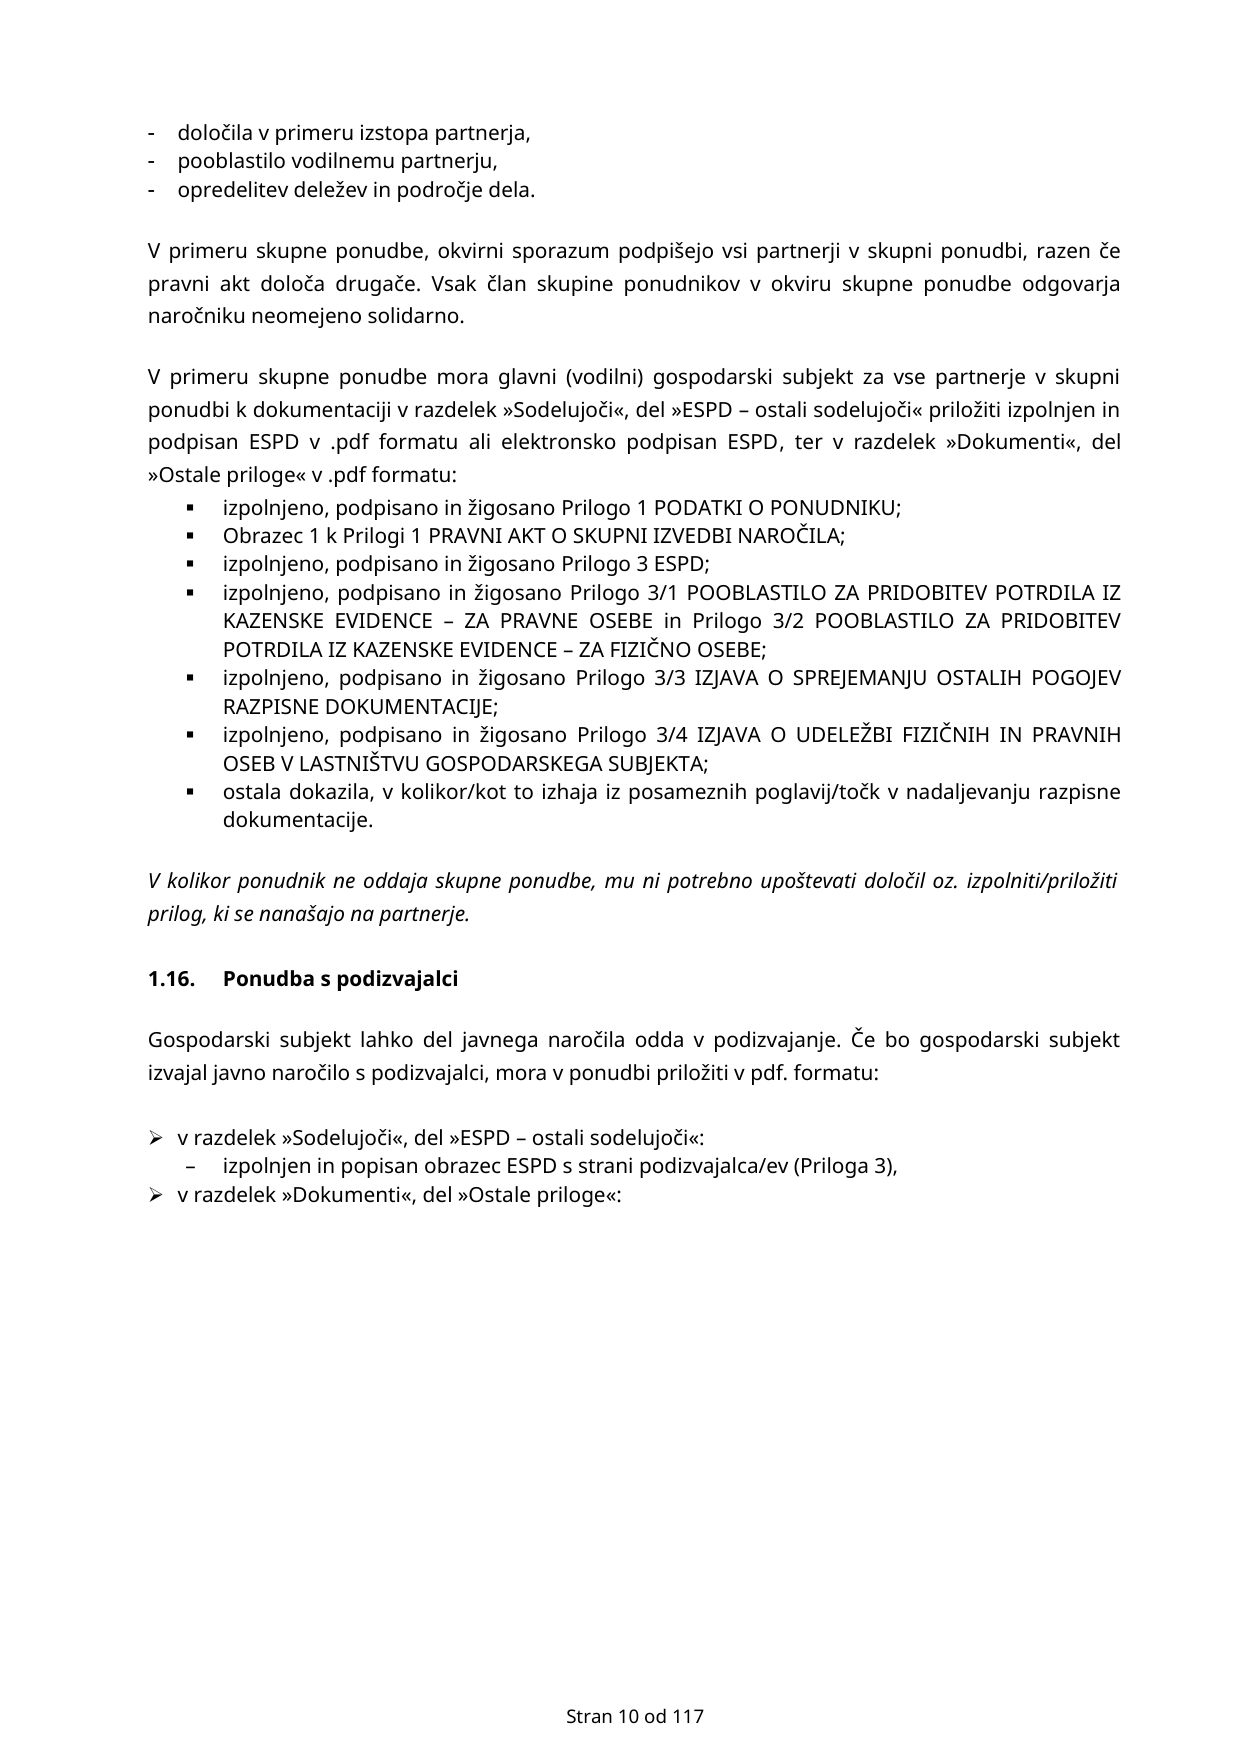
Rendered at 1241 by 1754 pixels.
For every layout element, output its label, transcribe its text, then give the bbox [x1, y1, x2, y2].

list pooblastilo vodilnemu partnerju, [148, 147, 1122, 175]
list izpolnjeno, podpisano in žigosano Prilogo 1 PODATKI O PONUDNIKU; [185, 493, 1122, 521]
list izpolnjeno, podpisano in žigosano Prilogo 3 ESPD; [185, 549, 1122, 578]
list Ponudba s podizvajalci [148, 964, 1122, 993]
list ostala dokazila, v kolikor/kot to izhaja iz posameznih poglavij/točk v nadaljevanju razpisne dokumentacije. [185, 777, 1122, 834]
list Obrazec 1 k Prilogi 1 PRAVNI AKT O SKUPNI IZVEDBI NAROČILA; [185, 521, 1122, 549]
text Gospodarski subjekt lahko del javnega naročila odda v podizvajanje. Če bo gospodarski subjekt izvajal javno naročilo s podizvajalci, mora v ponudbi priložiti v pdf. formatu: [148, 1025, 1122, 1086]
text V primeru skupne ponudbe, okvirni sporazum podpišejo vsi partnerji v skupni ponudbi, razen če pravni akt določa drugače. Vsak član skupine ponudnikov v okviru skupne ponudbe odgovarja naročniku neomejeno solidarno. [148, 236, 1122, 330]
list izpolnjeno, podpisano in žigosano Prilogo 3/3 IZJAVA O SPREJEMANJU OSTALIH POGOJEV RAZPISNE DOKUMENTACIJE; [185, 663, 1122, 720]
list določila v primeru izstopa partnerja, [148, 118, 1122, 147]
list izpolnjeno, podpisano in žigosano Prilogo 3/4 IZJAVA O UDELEŽBI FIZIČNIH IN PRAVNIH OSEB V LASTNIŠTVU GOSPODARSKEGA SUBJEKTA; [185, 720, 1122, 777]
list v razdelek »Dokumenti«, del »Ostale priloge«: [148, 1180, 1122, 1208]
text V primeru skupne ponudbe mora glavni (vodilni) gospodarski subjekt za vse partnerje v skupni ponudbi k dokumentaciji v razdelek »Sodelujoči«, del »ESPD – ostali sodelujoči« priložiti izpolnjen in podpisan ESPD v .pdf formatu ali elektronsko podpisan ESPD, ter v razdelek »Dokumenti«, del »Ostale priloge« v .pdf formatu: [148, 362, 1122, 488]
text V kolikor ponudnik ne oddaja skupne ponudbe, mu ni potrebno upoštevati določil oz. izpolniti/priložiti prilog, ki se nanašajo na partnerje. [148, 867, 1122, 928]
list izpolnjeno, podpisano in žigosano Prilogo 3/1 POOBLASTILO ZA PRIDOBITEV POTRDILA IZ KAZENSKE EVIDENCE – ZA PRAVNE OSEBE in Prilogo 3/2 POOBLASTILO ZA PRIDOBITEV POTRDILA IZ KAZENSKE EVIDENCE – ZA FIZIČNO OSEBE; [185, 578, 1122, 663]
list izpolnjen in popisan obrazec ESPD s strani podizvajalca/ev (Priloga 3), [185, 1152, 1122, 1180]
list v razdelek »Sodelujoči«, del »ESPD – ostali sodelujoči«: [148, 1123, 1122, 1152]
list opredelitev deležev in področje dela. [148, 175, 1122, 203]
